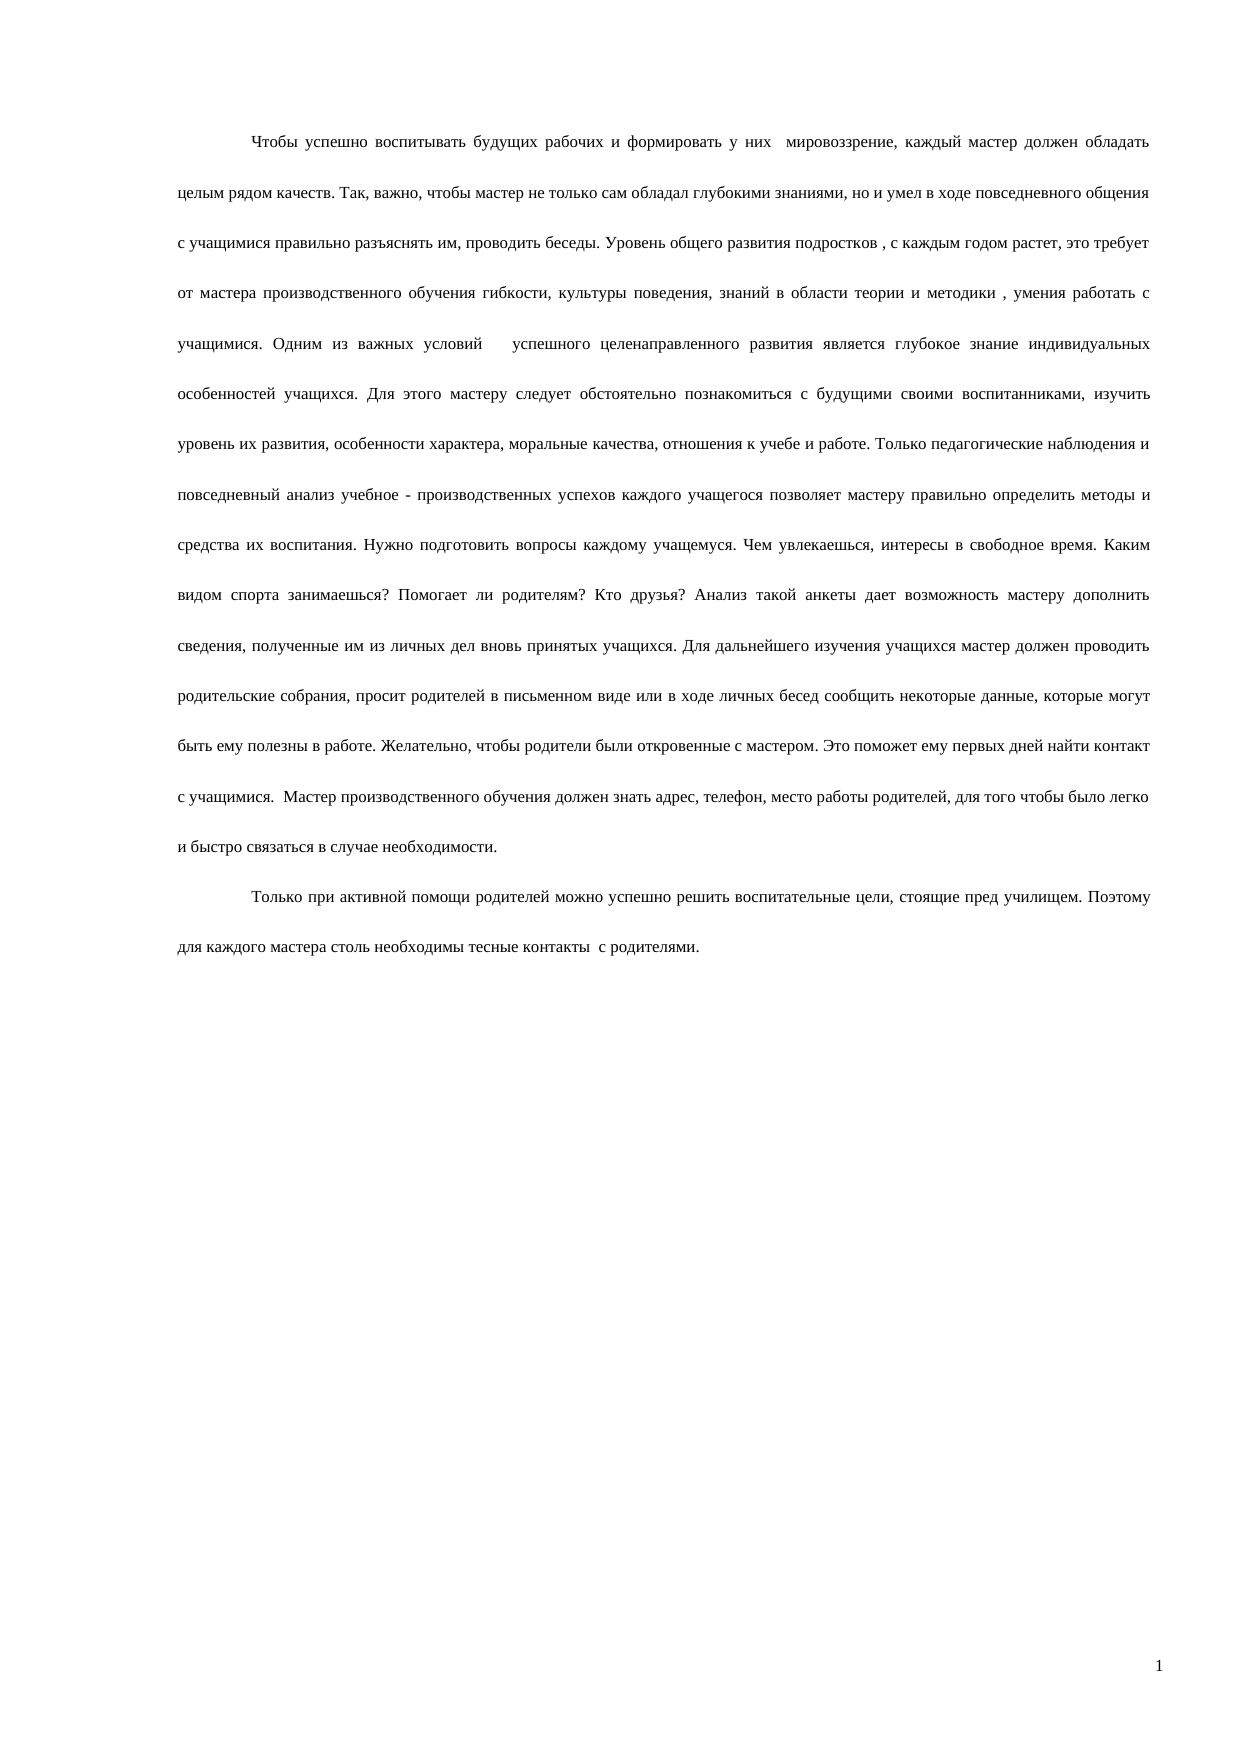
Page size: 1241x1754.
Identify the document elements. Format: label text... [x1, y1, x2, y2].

text Чтобы успешно воспитывать будущих рабочих и формировать у них мировоззрение, каждый мастер должен обладать целым рядом качеств. Так, важно, чтобы мастер не только сам обладал глубокими знаниями, но и умел в ходе повседневного общения с учащимися правильно разъяснять им, проводить беседы. Уровень общего развития подростков , с каждым годом растет, это требует от мастера производственного обучения гибкости, культуры поведения, знаний в области теории и методики , умения работать с учащимися. Одним из важных условий успешного целенаправленного развития является глубокое знание индивидуальных особенностей учащихся. Для этого мастеру следует обстоятельно познакомиться с будущими своими воспитанниками, изучить уровень их развития, особенности характера, моральные качества, отношения к учебе и работе. Только педагогические наблюдения и повседневный анализ учебное - производственных успехов каждого учащегося позволяет мастеру правильно определить методы и средства их воспитания. Нужно подготовить вопросы каждому учащемуся. Чем увлекаешься, интересы в свободное время. Каким видом спорта занимаешься? Помогает ли родителям? Кто друзья? Анализ такой анкеты дает возможность мастеру дополнить сведения, полученные им из личных дел вновь принятых учащихся. Для дальнейшего изучения учащихся мастер должен проводить родительские собрания, просит родителей в письменном виде или в ходе личных бесед сообщить некоторые данные, которые могут быть ему полезны в работе. Желательно, чтобы родители были откровенные с мастером. Это поможет ему первых дней найти контакт с учащимися. Мастер производственного обучения должен знать адрес, телефон, место работы родителей, для того чтобы было легко и быстро связаться в случае необходимости. [177, 118, 1152, 856]
text Только при активной помощи родителей можно успешно решить воспитательные цели, стоящие пред училищем. Поэтому для каждого мастера столь необходимы тесные контакты с родителями. [177, 873, 1152, 957]
